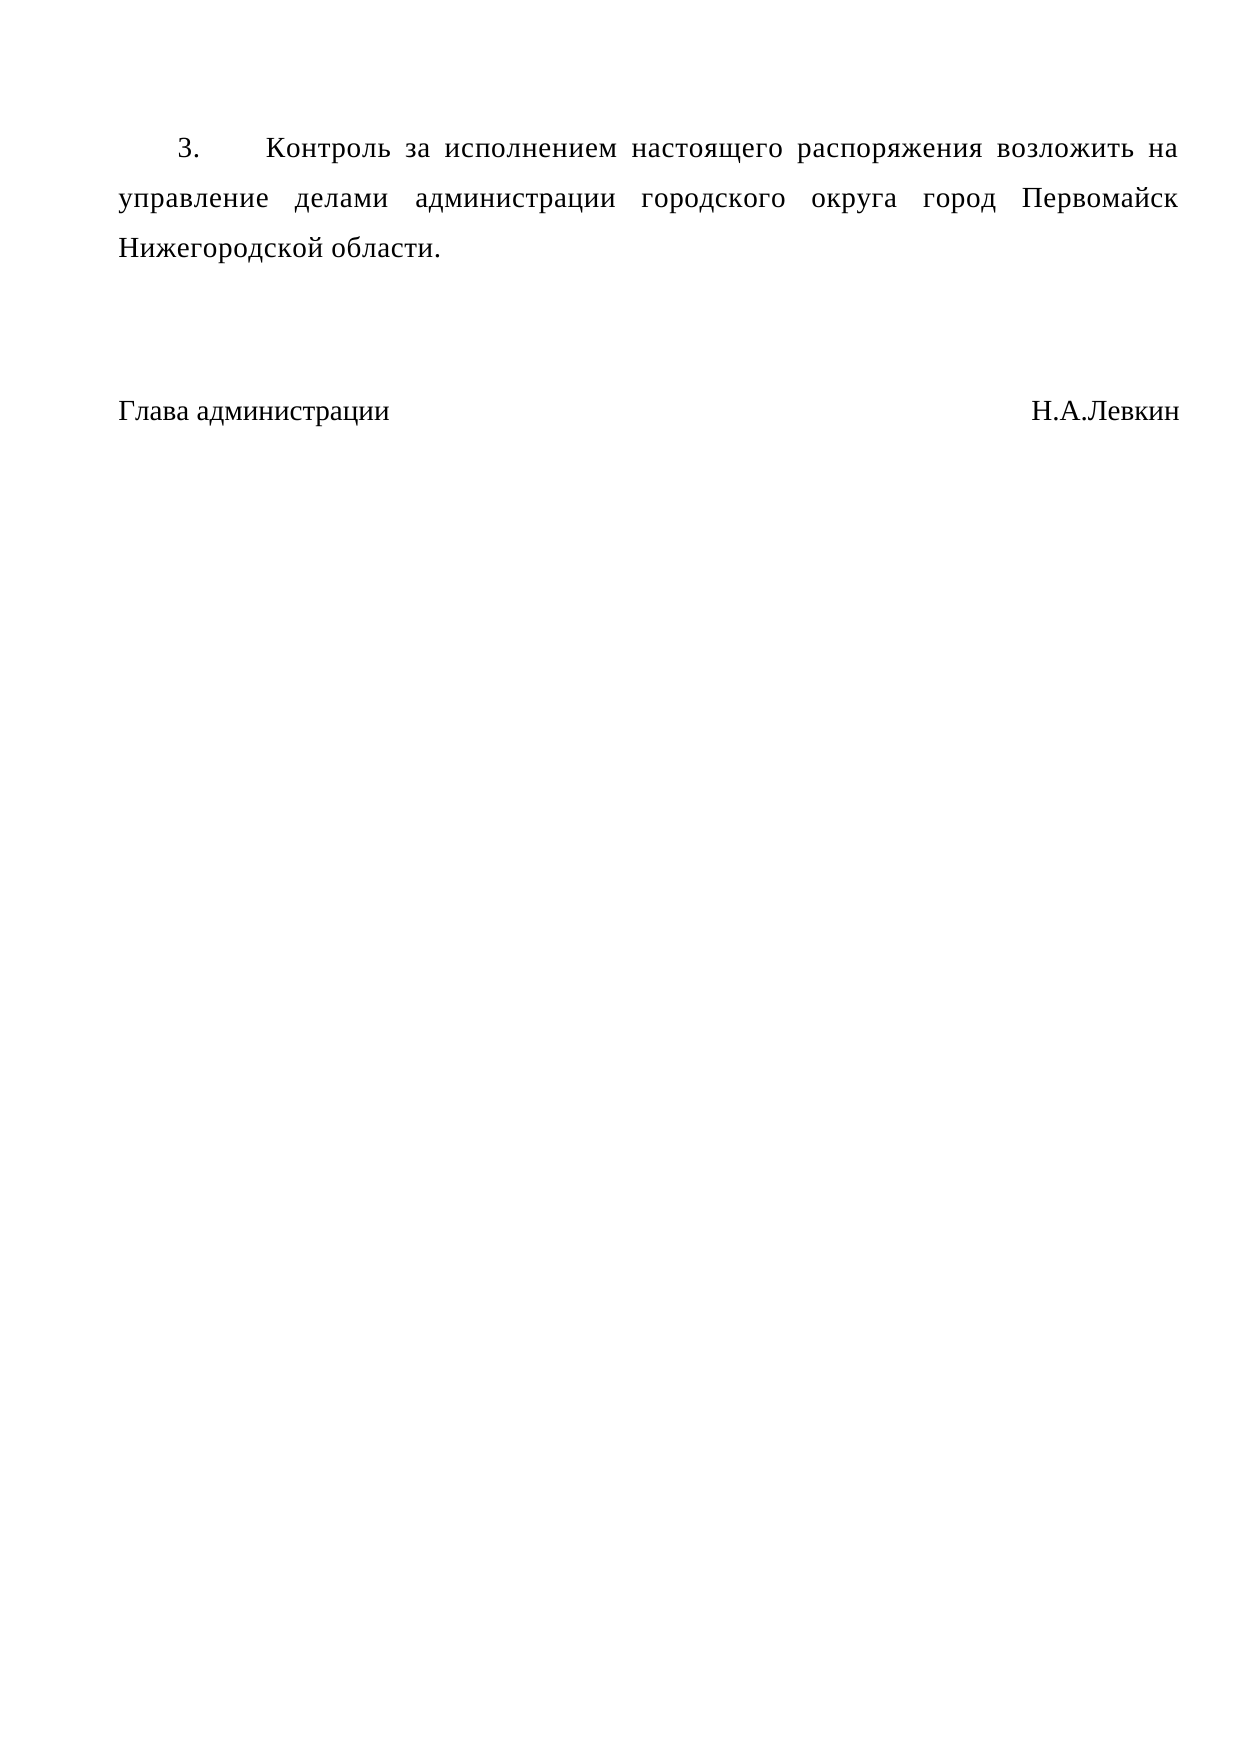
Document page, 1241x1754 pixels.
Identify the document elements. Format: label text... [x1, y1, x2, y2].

text Глава администрации Н.А.Левкин [118, 393, 1181, 426]
list Контроль за исполнением настоящего распоряжения возложить на управление делами администрации городского округа город Первомайск Нижегородской области. [118, 130, 1180, 264]
